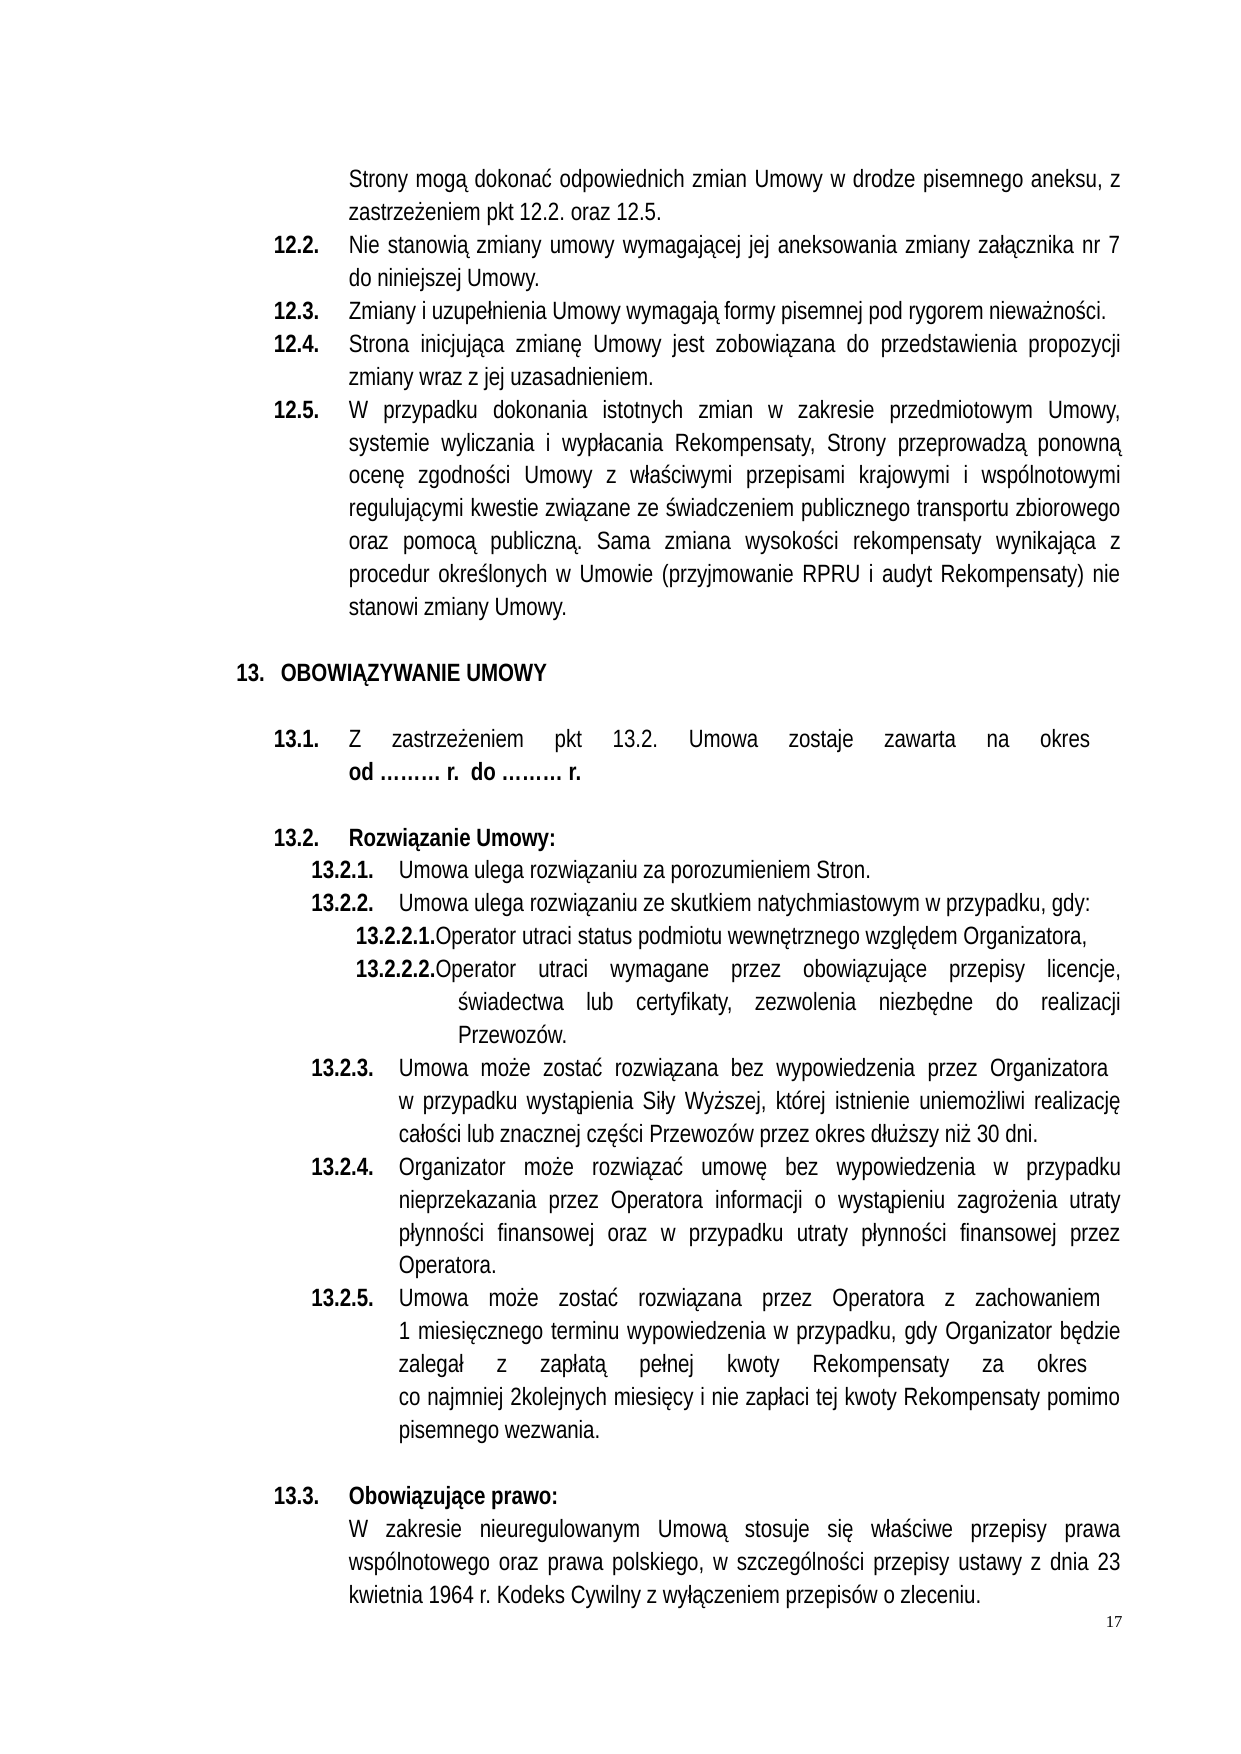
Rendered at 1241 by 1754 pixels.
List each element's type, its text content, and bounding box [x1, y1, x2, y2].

list Z zastrzeżeniem pkt 13.2. Umowa zostaje zawarta na okres od ……… r. do ……… r. [274, 724, 1122, 785]
list Rozwiązanie Umowy: [274, 822, 1122, 851]
list Umowa może zostać rozwiązana bez wypowiedzenia przez Organizatora w przypadku wystąpienia Siły Wyższej, której istnienie uniemożliwi realizację całości lub znacznej części Przewozów przez okres dłuższy niż 30 dni. [311, 1053, 1122, 1147]
list OBOWIĄZYWANIE UMOWY [236, 658, 1122, 687]
list Strona inicjująca zmianę Umowy jest zobowiązana do przedstawienia propozycji zmiany wraz z jej uzasadnieniem. [274, 329, 1122, 390]
list Organizator może rozwiązać umowę bez wypowiedzenia w przypadku nieprzekazania przez Operatora informacji o wystąpieniu zagrożenia utraty płynności finansowej oraz w przypadku utraty płynności finansowej przez Operatora. [311, 1152, 1122, 1279]
list Umowa ulega rozwiązaniu za porozumieniem Stron. [311, 855, 1122, 884]
list Umowa może zostać rozwiązana przez Operatora z zachowaniem 1 miesięcznego terminu wypowiedzenia w przypadku, gdy Organizator będzie zalegał z zapłatą pełnej kwoty Rekompensaty za okres co najmniej 2kolejnych miesięcy i nie zapłaci tej kwoty Rekompensaty pomimo pisemnego wezwania. [311, 1283, 1122, 1444]
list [274, 164, 1122, 226]
text 13.2.2.2.Operator utraci wymagane przez obowiązujące przepisy licencje, świadectwa lub certyfikaty, zezwolenia niezbędne do realizacji Przewozów. [356, 954, 1122, 1049]
list Zmiany i uzupełnienia Umowy wymagają formy pisemnej pod rygorem nieważności. [274, 296, 1122, 324]
list Nie stanowią zmiany umowy wymagającej jej aneksowania zmiany załącznika nr 7 do niniejszej Umowy. [274, 230, 1122, 292]
list Obowiązujące prawo: [274, 1481, 1122, 1509]
text 13.2.2.1.Operator utraci status podmiotu wewnętrznego względem Organizatora, [356, 921, 1122, 950]
list W przypadku dokonania istotnych zmian w zakresie przedmiotowym Umowy, systemie wyliczania i wypłacania Rekompensaty, Strony przeprowadzą ponowną ocenę zgodności Umowy z właściwymi przepisami krajowymi i wspólnotowymi regulującymi kwestie związane ze świadczeniem publicznego transportu zbiorowego oraz pomocą publiczną. Sama zmiana wysokości rekompensaty wynikająca z procedur określonych w Umowie (przyjmowanie RPRU i audyt Rekompensaty) nie stanowi zmiany Umowy. [274, 394, 1122, 621]
list Umowa ulega rozwiązaniu ze skutkiem natychmiastowym w przypadku, gdy: [311, 888, 1122, 917]
list W zakresie nieuregulowanym Umową stosuje się właściwe przepisy prawa wspólnotowego oraz prawa polskiego, w szczególności przepisy ustawy z dnia 23 kwietnia 1964 r. Kodeks Cywilny z wyłączeniem przepisów o zleceniu. [349, 1514, 1122, 1608]
